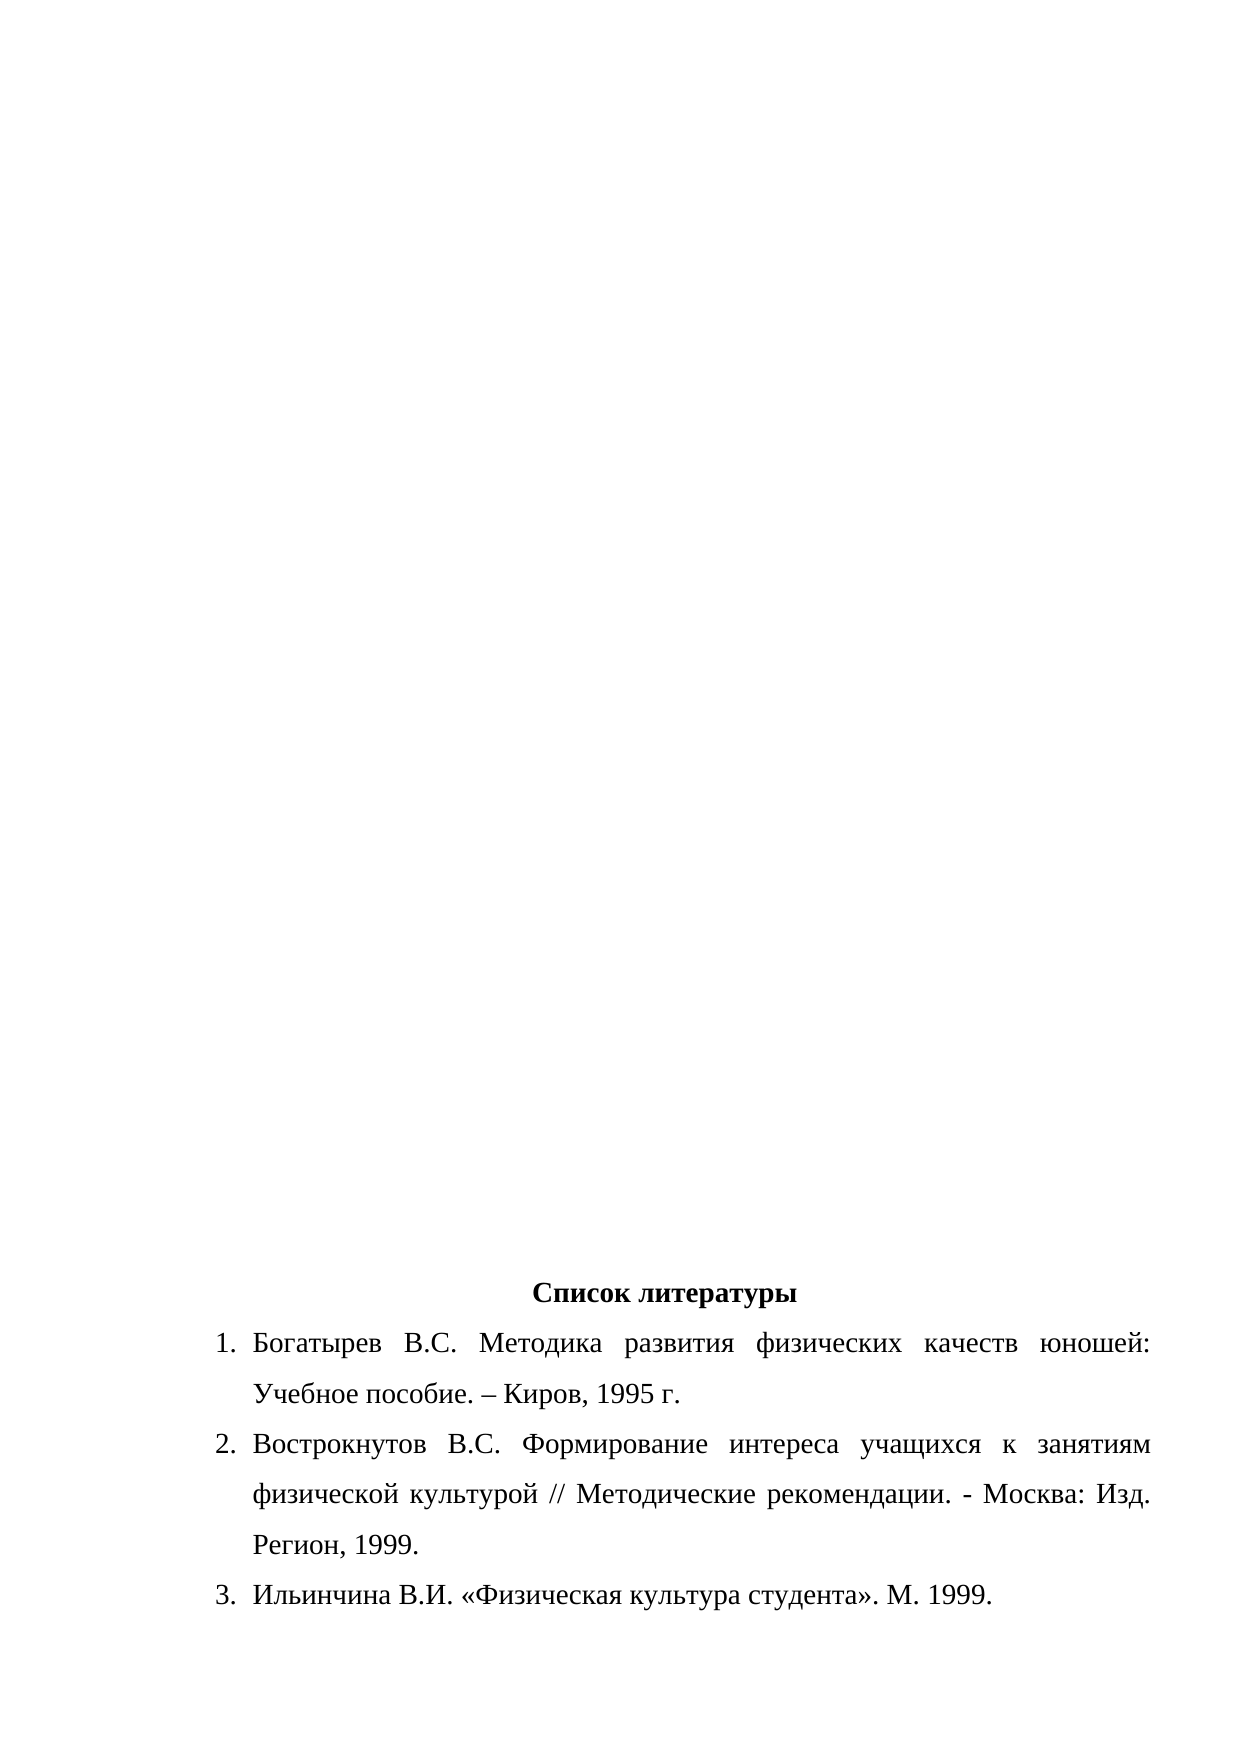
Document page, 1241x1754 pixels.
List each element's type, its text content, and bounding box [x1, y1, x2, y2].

list Богатырев В.С. Методика развития физических качеств юношей: Учебное пособие. – Киров, 1995 г. [215, 1326, 1152, 1409]
list Вострокнутов В.С. Формирование интереса учащихся к занятиям физической культурой // Методические рекомендации. - Москва: Изд. Регион, 1999. [215, 1426, 1152, 1560]
text Список литературы [177, 1275, 1152, 1309]
list Ильинчина В.И. «Физическая культура студента». М. 1999. [215, 1577, 1152, 1611]
